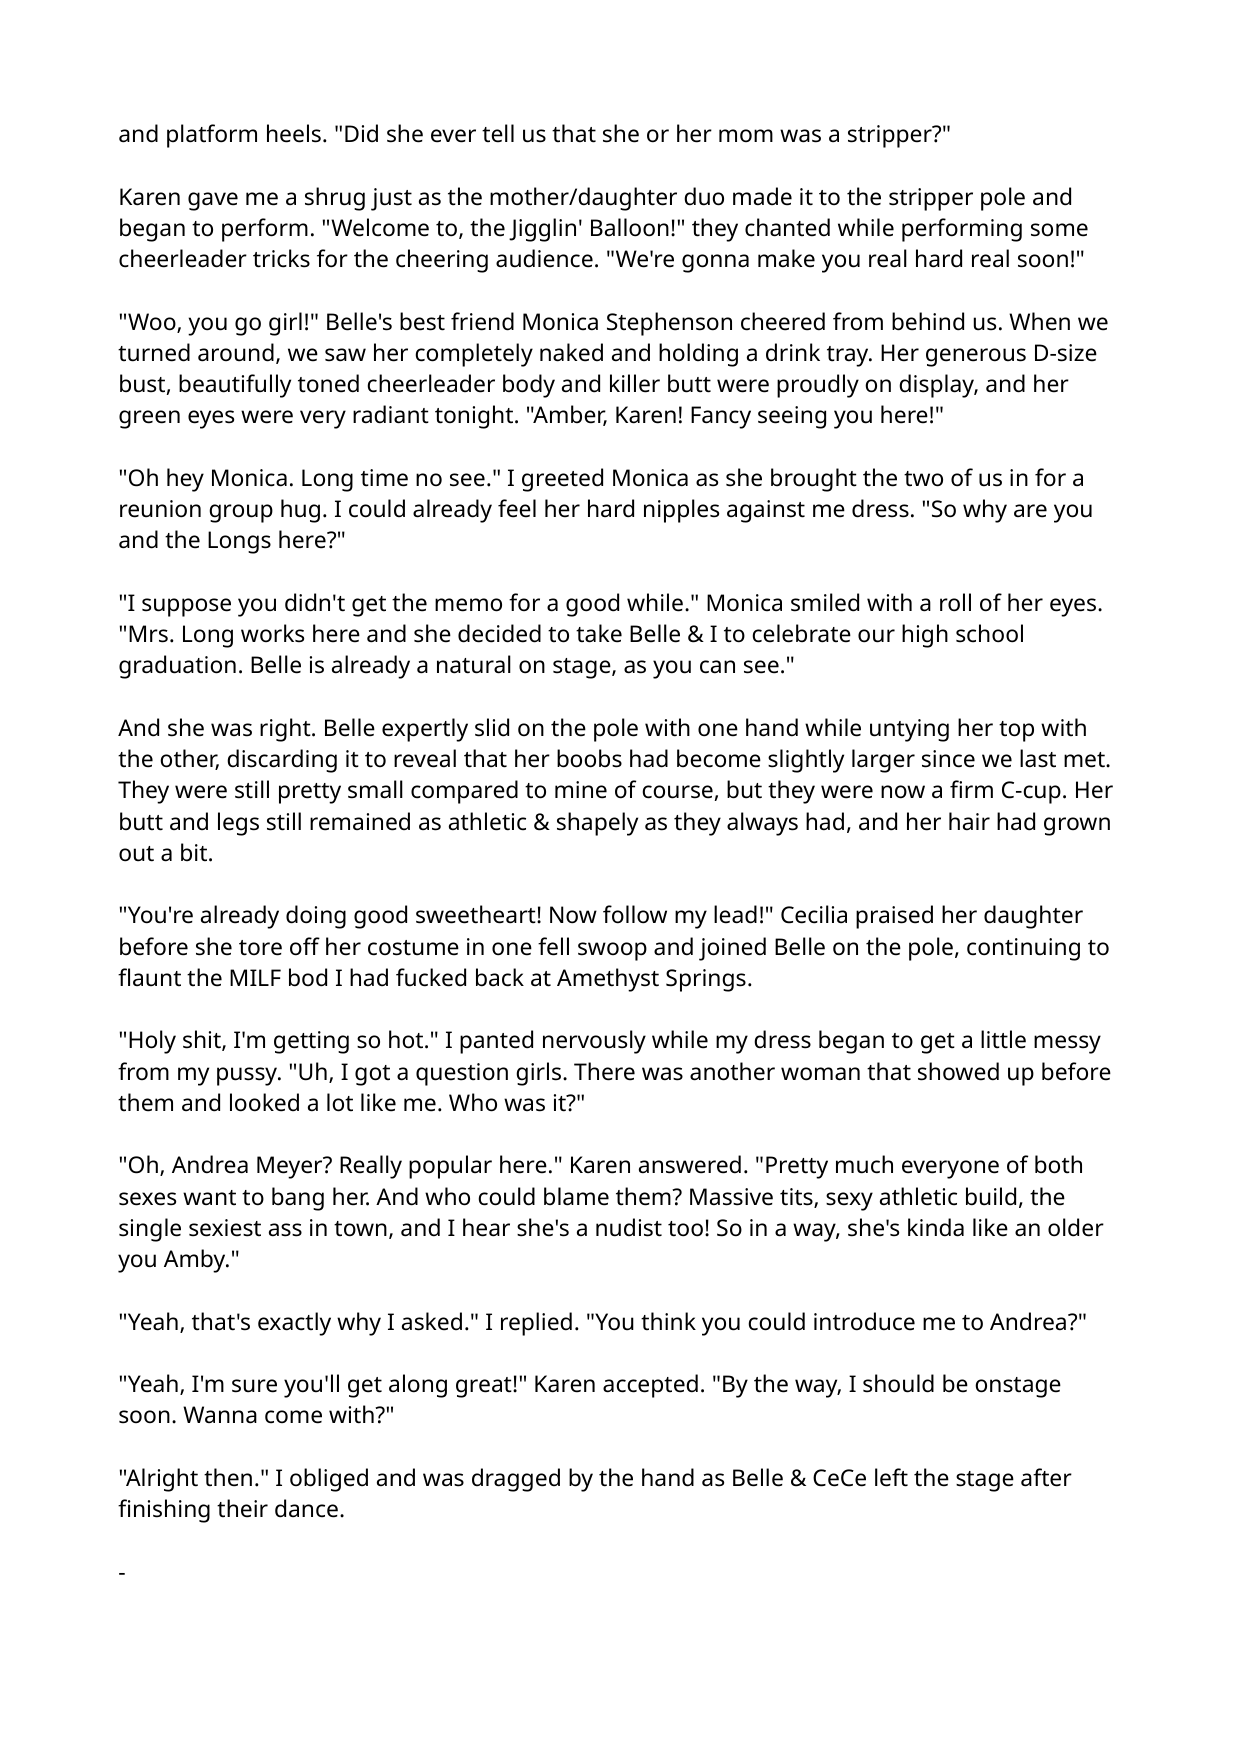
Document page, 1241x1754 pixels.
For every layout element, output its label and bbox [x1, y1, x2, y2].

text [118, 118, 1122, 1618]
